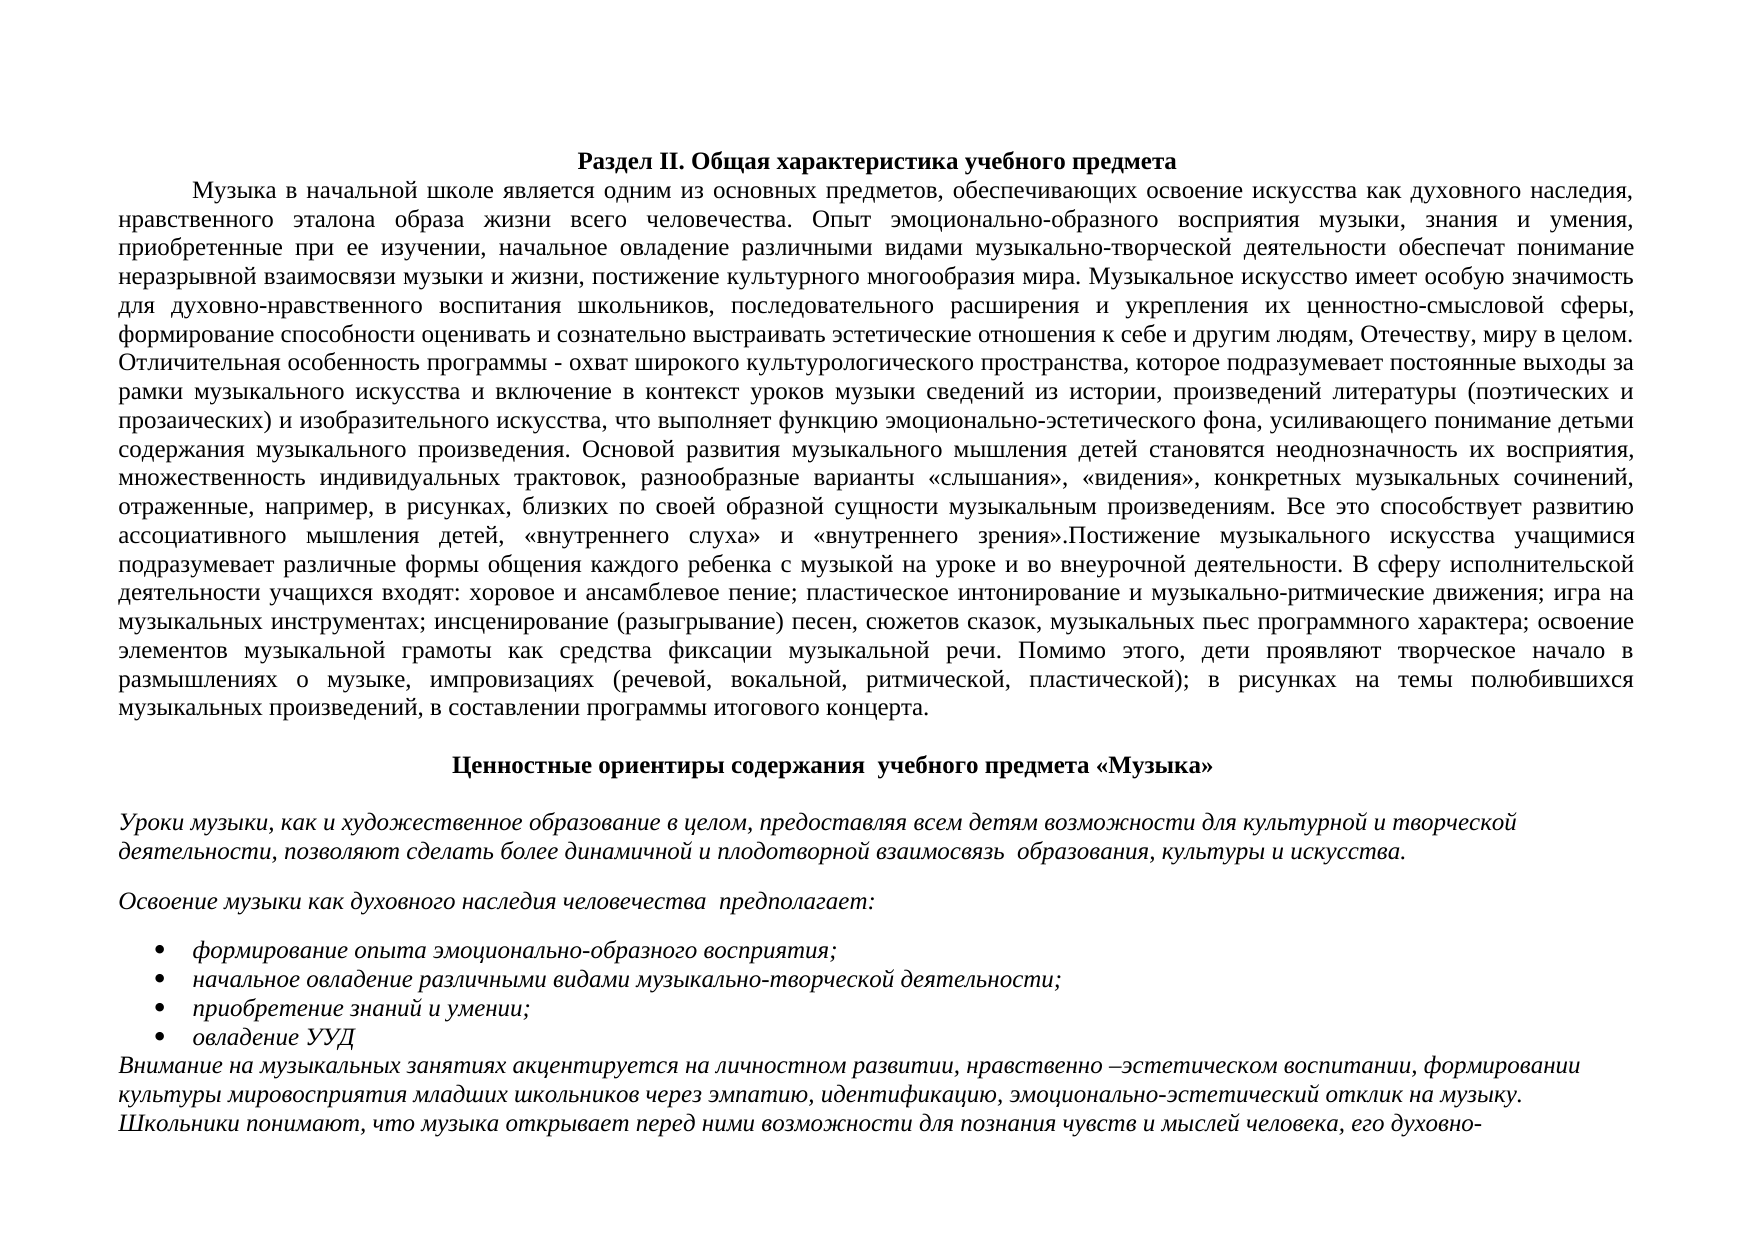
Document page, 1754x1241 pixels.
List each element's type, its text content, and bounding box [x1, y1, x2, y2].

text Раздел II. Общая характеристика учебного предмета [118, 146, 1636, 175]
list начальное овладение различными видами музыкально-творческой деятельности; [155, 964, 1636, 993]
text Уроки музыки, как и художественное образование в целом, предоставляя всем детям возможности для культурной и творческой деятельности, позволяют сделать более динамичной и плодотворной взаимосвязь образования, культуры и искусства. [118, 807, 1636, 865]
list овладение УУД [155, 1022, 1636, 1050]
list формирование опыта эмоционально-образного восприятия; [155, 935, 1636, 964]
text Музыка в начальной школе является одним из основных предметов, обеспечивающих освоение искусства как духовного наследия, нравственного эталона образа жизни всего человечества. Опыт эмоционально-образного восприятия музыки, знания и умения, приобретенные при ее изучении, начальное овладение различными видами музыкально-творческой деятельности обеспечат понимание неразрывной взаимосвязи музыки и жизни, постижение культурного многообразия мира. Музыкальное искусство имеет особую значимость для духовно-нравственного воспитания школьников, последовательного расширения и укрепления их ценностно-смысловой сферы, формирование способности оценивать и сознательно выстраивать эстетические отношения к себе и другим людям, Отечеству, миру в целом. Отличительная особенность программы - охват широкого культурологического пространства, которое подразумевает постоянные выходы за рамки музыкального искусства и включение в контекст уроков музыки сведений из истории, произведений литературы (поэтических и прозаических) и изобразительного искусства, что выполняет функцию эмоционально-эстетического фона, усиливающего понимание детьми содержания музыкального произведения. Основой развития музыкального мышления детей становятся неоднозначность их восприятия, множественность индивидуальных трактовок, разнообразные варианты «слышания», «видения», конкретных музыкальных сочинений, отраженные, например, в рисунках, близких по своей образной сущности музыкальным произведениям. Все это способствует развитию ассоциативного мышления детей, «внутреннего слуха» и «внутреннего зрения».Постижение музыкального искусства учащимися подразумевает различные формы общения каждого ребенка с музыкой на уроке и во внеурочной деятельности. В сферу исполнительской деятельности учащихся входят: хоровое и ансамблевое пение; пластическое интонирование и музыкально-ритмические движения; игра на музыкальных инструментах; инсценирование (разыгрывание) песен, сюжетов сказок, музыкальных пьес программного характера; освоение элементов музыкальной грамоты как средства фиксации музыкальной речи. Помимо этого, дети проявляют творческое начало в размышлениях о музыке, импровизациях (речевой, вокальной, ритмической, пластической); в рисунках на темы полюбившихся музыкальных произведений, в составлении программы итогового концерта. [118, 175, 1636, 721]
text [118, 1050, 1636, 1137]
text Ценностные ориентиры содержания учебного предмета «Музыка» [29, 750, 1636, 779]
list приобретение знаний и умении; [155, 993, 1636, 1022]
text Освоение музыки как духовного наследия человечества предполагает: [118, 886, 1636, 914]
